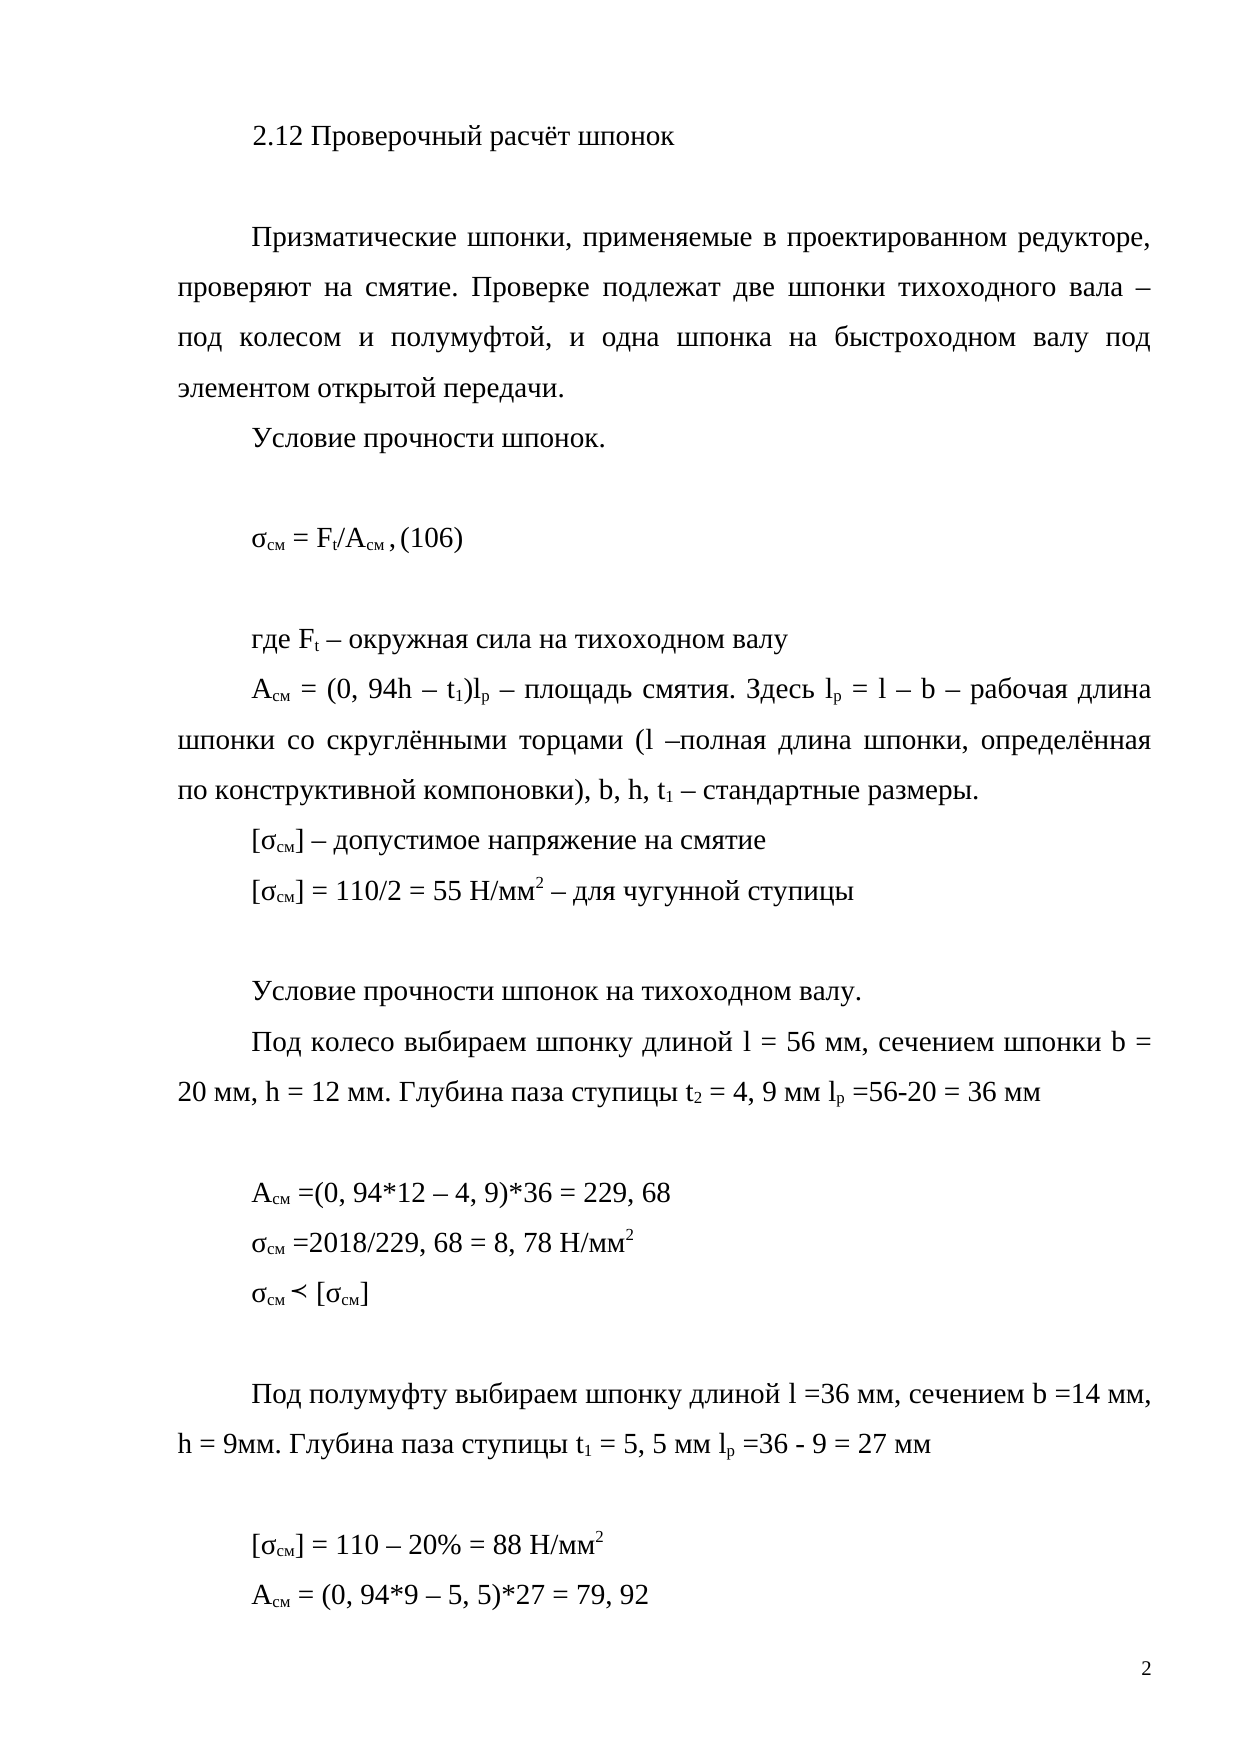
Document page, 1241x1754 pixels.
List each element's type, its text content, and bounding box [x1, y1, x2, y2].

text Условие прочности шпонок. [177, 420, 1152, 453]
text Под полумуфту выбираем шпонку длиной l =36 мм, сечением b =14 мм, h = 9мм. Глубина паза ступицы t1 = 5, 5 мм lp =36 - 9 = 27 мм [177, 1376, 1152, 1460]
text Призматические шпонки, применяемые в проектированном редукторе, проверяют на смятие. Проверке подлежат две шпонки тихоходного вала – под колесом и полумуфтой, и одна шпонка на быстроходном валу под элементом открытой передачи. [177, 219, 1152, 403]
text σсм =2018/229, 68 = 8, 78 Н/мм2 [177, 1225, 1152, 1258]
text σсм [σсм] [177, 1275, 1152, 1309]
text [σсм] – допустимое напряжение на смятие [177, 822, 1152, 856]
text σсм = Ft/Acм , (106) [177, 521, 1152, 554]
text Условие прочности шпонок на тихоходном валу. [177, 973, 1152, 1007]
text Под колесо выбираем шпонку длиной l = 56 мм, сечением шпонки b = 20 мм, h = 12 мм. Глубина паза ступицы t2 = 4, 9 мм lp =56-20 = 36 мм [177, 1024, 1152, 1108]
text [σсм] = 110 – 20% = 88 Н/мм2 [177, 1527, 1152, 1560]
text Acм = (0, 94*9 – 5, 5)*27 = 79, 92 [177, 1577, 1152, 1611]
list 2.12 Проверочный расчёт шпонок [177, 118, 1152, 152]
text где Ft – окружная сила на тихоходном валу [177, 621, 1152, 655]
text Acм =(0, 94*12 – 4, 9)*36 = 229, 68 [177, 1175, 1152, 1208]
text Acм = (0, 94h – t1)lp – площадь смятия. Здесь lp = l – b – рабочая длина шпонки со скруглёнными торцами (l –полная длина шпонки, определённая по конструктивной компоновки), b, h, t1 – стандартные размеры. [177, 672, 1152, 806]
text [σсм] = 110/2 = 55 Н/мм2 – для чугунной ступицы [177, 873, 1152, 906]
